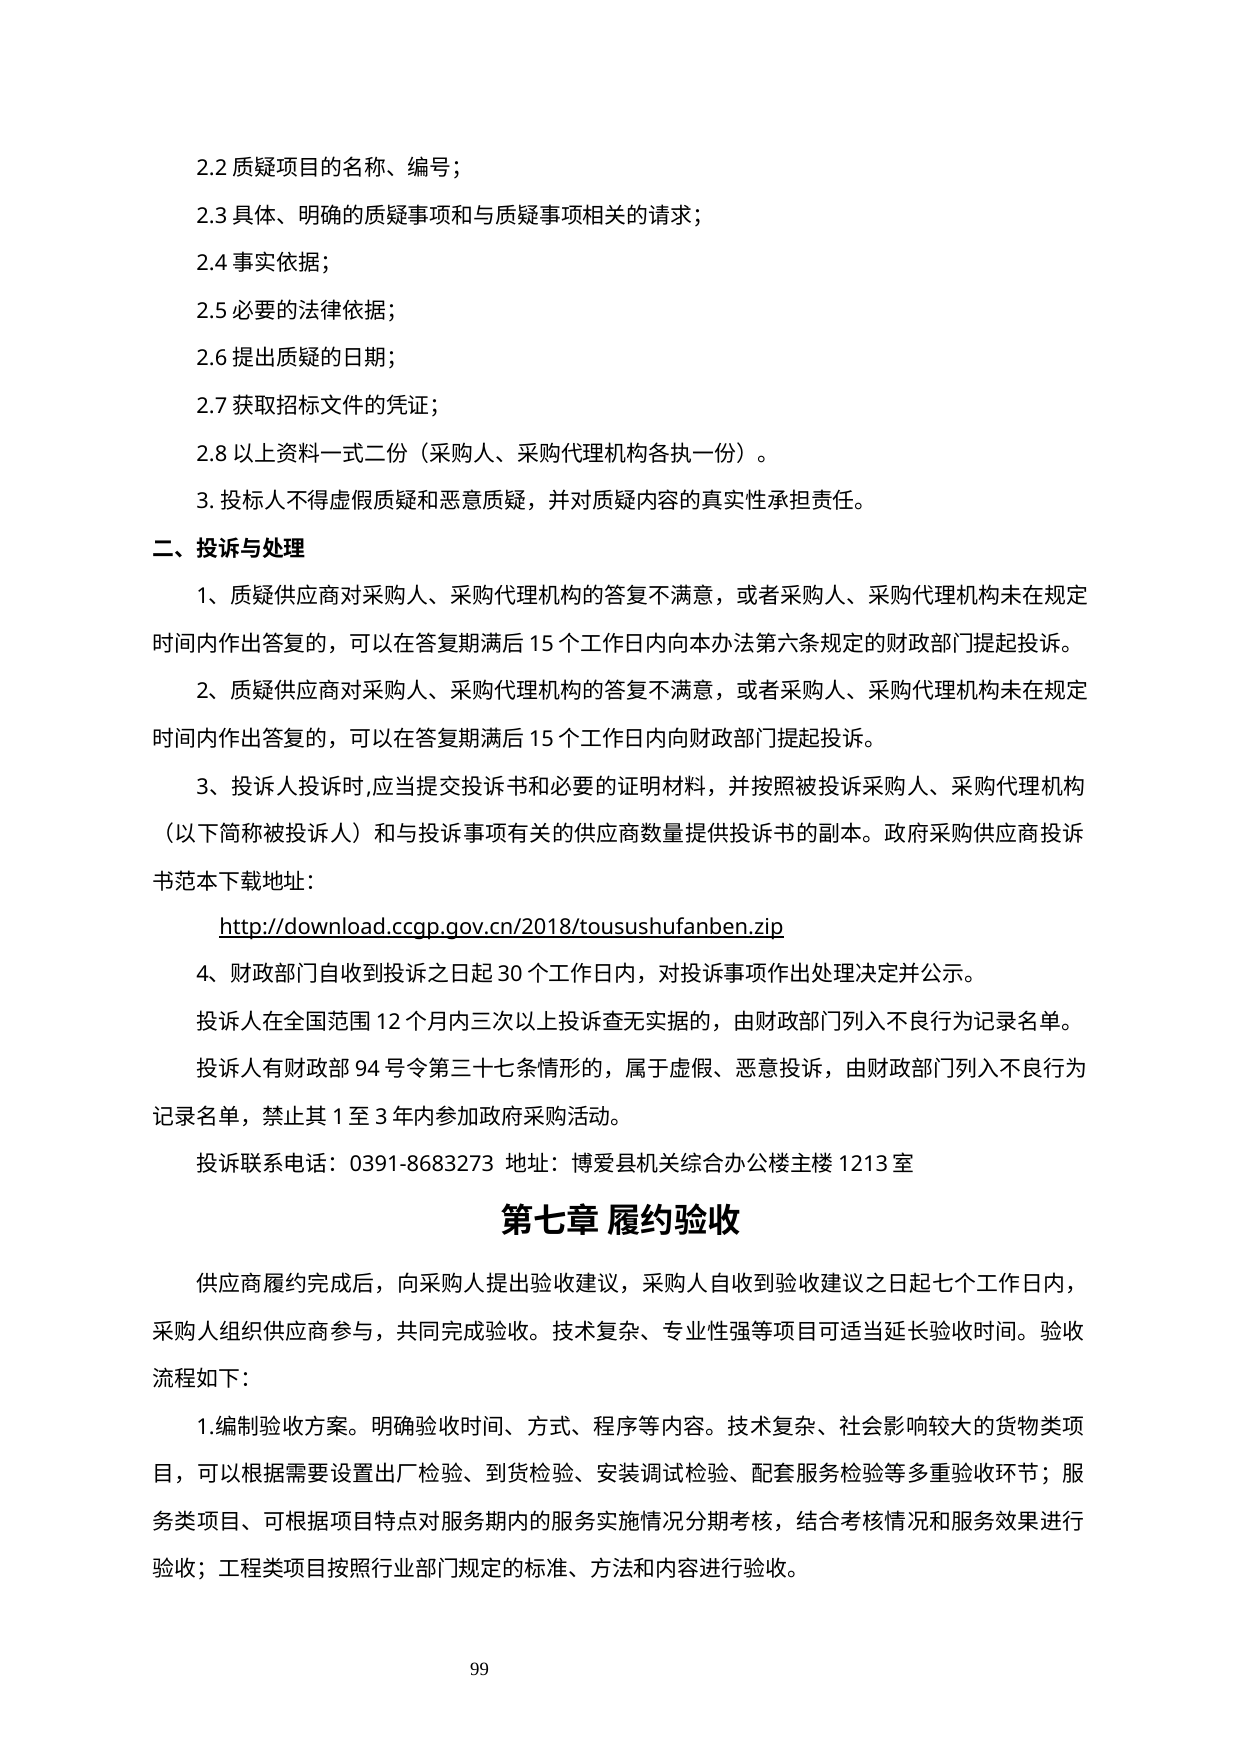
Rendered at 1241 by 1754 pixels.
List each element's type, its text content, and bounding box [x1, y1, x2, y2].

text 3、投诉人投诉时,应当提交投诉书和必要的证明材料，并按照被投诉采购人、采购代理机构（以下简称被投诉人）和与投诉事项有关的供应商数量提供投诉书的副本。政府采购供应商投诉书范本下载地址： [152, 769, 1088, 896]
text 供应商履约完成后，向采购人提出验收建议，采购人自收到验收建议之日起七个工作日内，采购人组织供应商参与，共同完成验收。技术复杂、专业性强等项目可适当延长验收时间。验收流程如下： [152, 1266, 1088, 1393]
list 获取招标文件的凭证； [196, 388, 1088, 420]
text 投诉人有财政部94号令第三十七条情形的，属于虚假、恶意投诉，由财政部门列入不良行为记录名单，禁止其1至3年内参加政府采购活动。 [152, 1051, 1088, 1131]
subtitle 第七章 履约验收 [152, 1194, 1088, 1242]
list 提出质疑的日期； [196, 340, 1088, 372]
list 具体、明确的质疑事项和与质疑事项相关的请求； [196, 198, 1088, 229]
text 2、质疑供应商对采购人、采购代理机构的答复不满意，或者采购人、采购代理机构未在规定时间内作出答复的，可以在答复期满后15个工作日内向财政部门提起投诉。 [152, 673, 1088, 753]
list 事实依据； [196, 245, 1088, 277]
text 投诉联系电话：0391-8683273 地址：博爱县机关综合办公楼主楼1213室 [152, 1146, 1088, 1178]
text 1、质疑供应商对采购人、采购代理机构的答复不满意，或者采购人、采购代理机构未在规定时间内作出答复的，可以在答复期满后15个工作日内向本办法第六条规定的财政部门提起投诉。 [152, 578, 1088, 658]
list 财政部门自收到投诉之日起30个工作日内，对投诉事项作出处理决定并公示。 [152, 956, 1088, 988]
list 投标人不得虚假质疑和恶意质疑，并对质疑内容的真实性承担责任。 [152, 483, 1088, 515]
list 质疑项目的名称、编号； [196, 150, 1088, 182]
list 必要的法律依据； [196, 293, 1088, 324]
list 以上资料一式二份（采购人、采购代理机构各执一份）。 [196, 436, 1088, 467]
text 二、投诉与处理 [152, 531, 1088, 562]
text 1.编制验收方案。明确验收时间、方式、程序等内容。技术复杂、社会影响较大的货物类项目，可以根据需要设置出厂检验、到货检验、安装调试检验、配套服务检验等多重验收环节；服务类项目、可根据项目特点对服务期内的服务实施情况分期考核，结合考核情况和服务效果进行验收；工程类项目按照行业部门规定的标准、方法和内容进行验收。 [152, 1409, 1088, 1583]
text 投诉人在全国范围12个月内三次以上投诉查无实据的，由财政部门列入不良行为记录名单。 [152, 1004, 1088, 1035]
text http://download.ccgp.gov.cn/2018/tousushufanben.zip [152, 911, 1088, 941]
